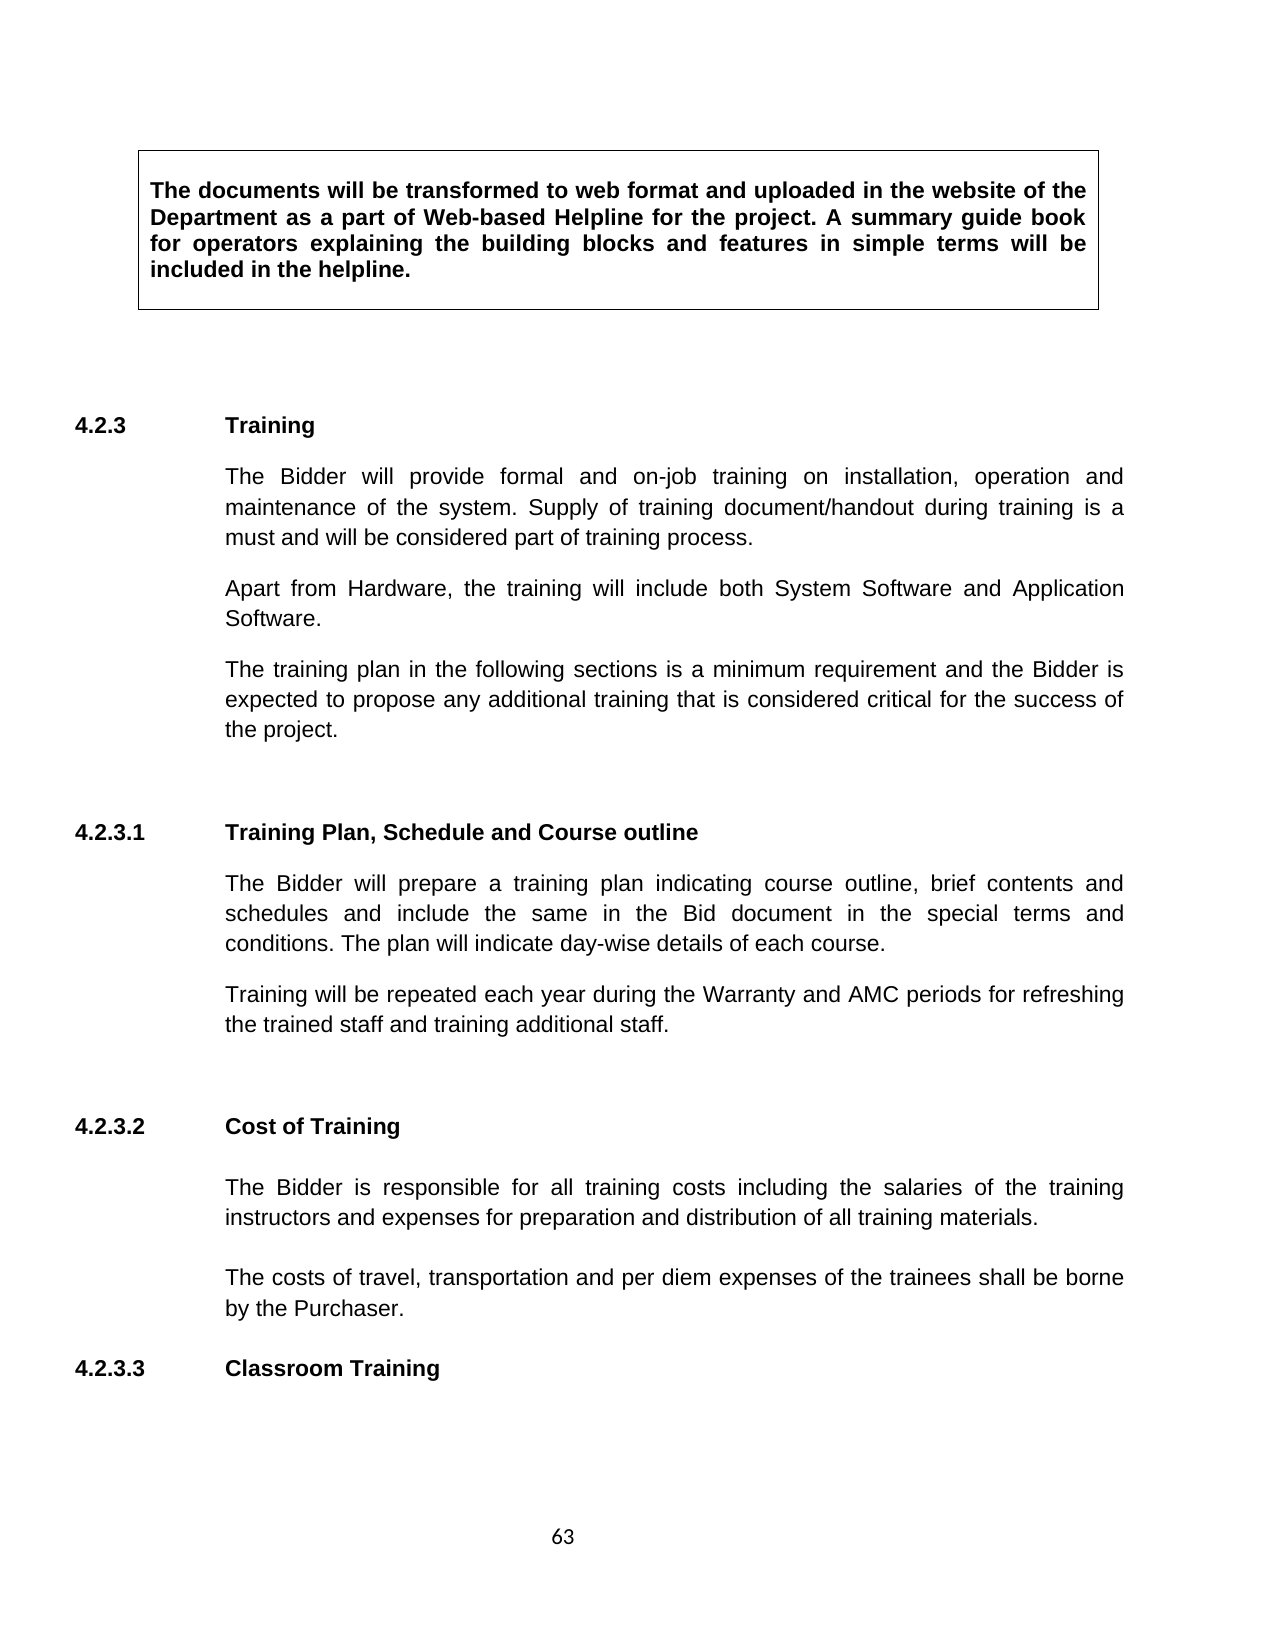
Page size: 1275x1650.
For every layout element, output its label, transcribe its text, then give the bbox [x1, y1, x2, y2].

text 4.2.3 Training [75, 412, 1125, 439]
text The Bidder will prepare a training plan indicating course outline, brief contents and schedules and include the same in the Bid document in the special terms and conditions. The plan will indicate day-wise details of each course. [225, 869, 1125, 956]
text The costs of travel, transportation and per diem expenses of the trainees shall be borne by the Purchaser. [225, 1264, 1125, 1321]
text The training plan in the following sections is a minimum requirement and the Bidder is expected to propose any additional training that is considered critical for the success of the project. [225, 656, 1125, 743]
table_header The documents will be transformed to web format and uploaded in the website of the Department as a part of Web-based Helpline for the project. A summary guide book for operators explaining the building blocks and features in simple terms will be included in the helpline. [139, 151, 1098, 309]
text Training will be repeated each year during the Warranty and AMC periods for refreshing the trained staff and training additional staff. [225, 981, 1125, 1038]
text 4.2.3.3 Classroom Training [75, 1355, 1125, 1381]
text 4.2.3.2 Cost of Training [75, 1113, 1125, 1140]
text The Bidder is responsible for all training costs including the salaries of the training instructors and expenses for preparation and distribution of all training materials. [225, 1174, 1125, 1230]
text Apart from Hardware, the training will include both System Software and Application Software. [225, 575, 1125, 631]
text The Bidder will provide formal and on-job training on installation, operation and maintenance of the system. Supply of training document/handout during training is a must and will be considered part of training process. [225, 463, 1125, 550]
text 4.2.3.1 Training Plan, Schedule and Course outline [75, 818, 1125, 845]
